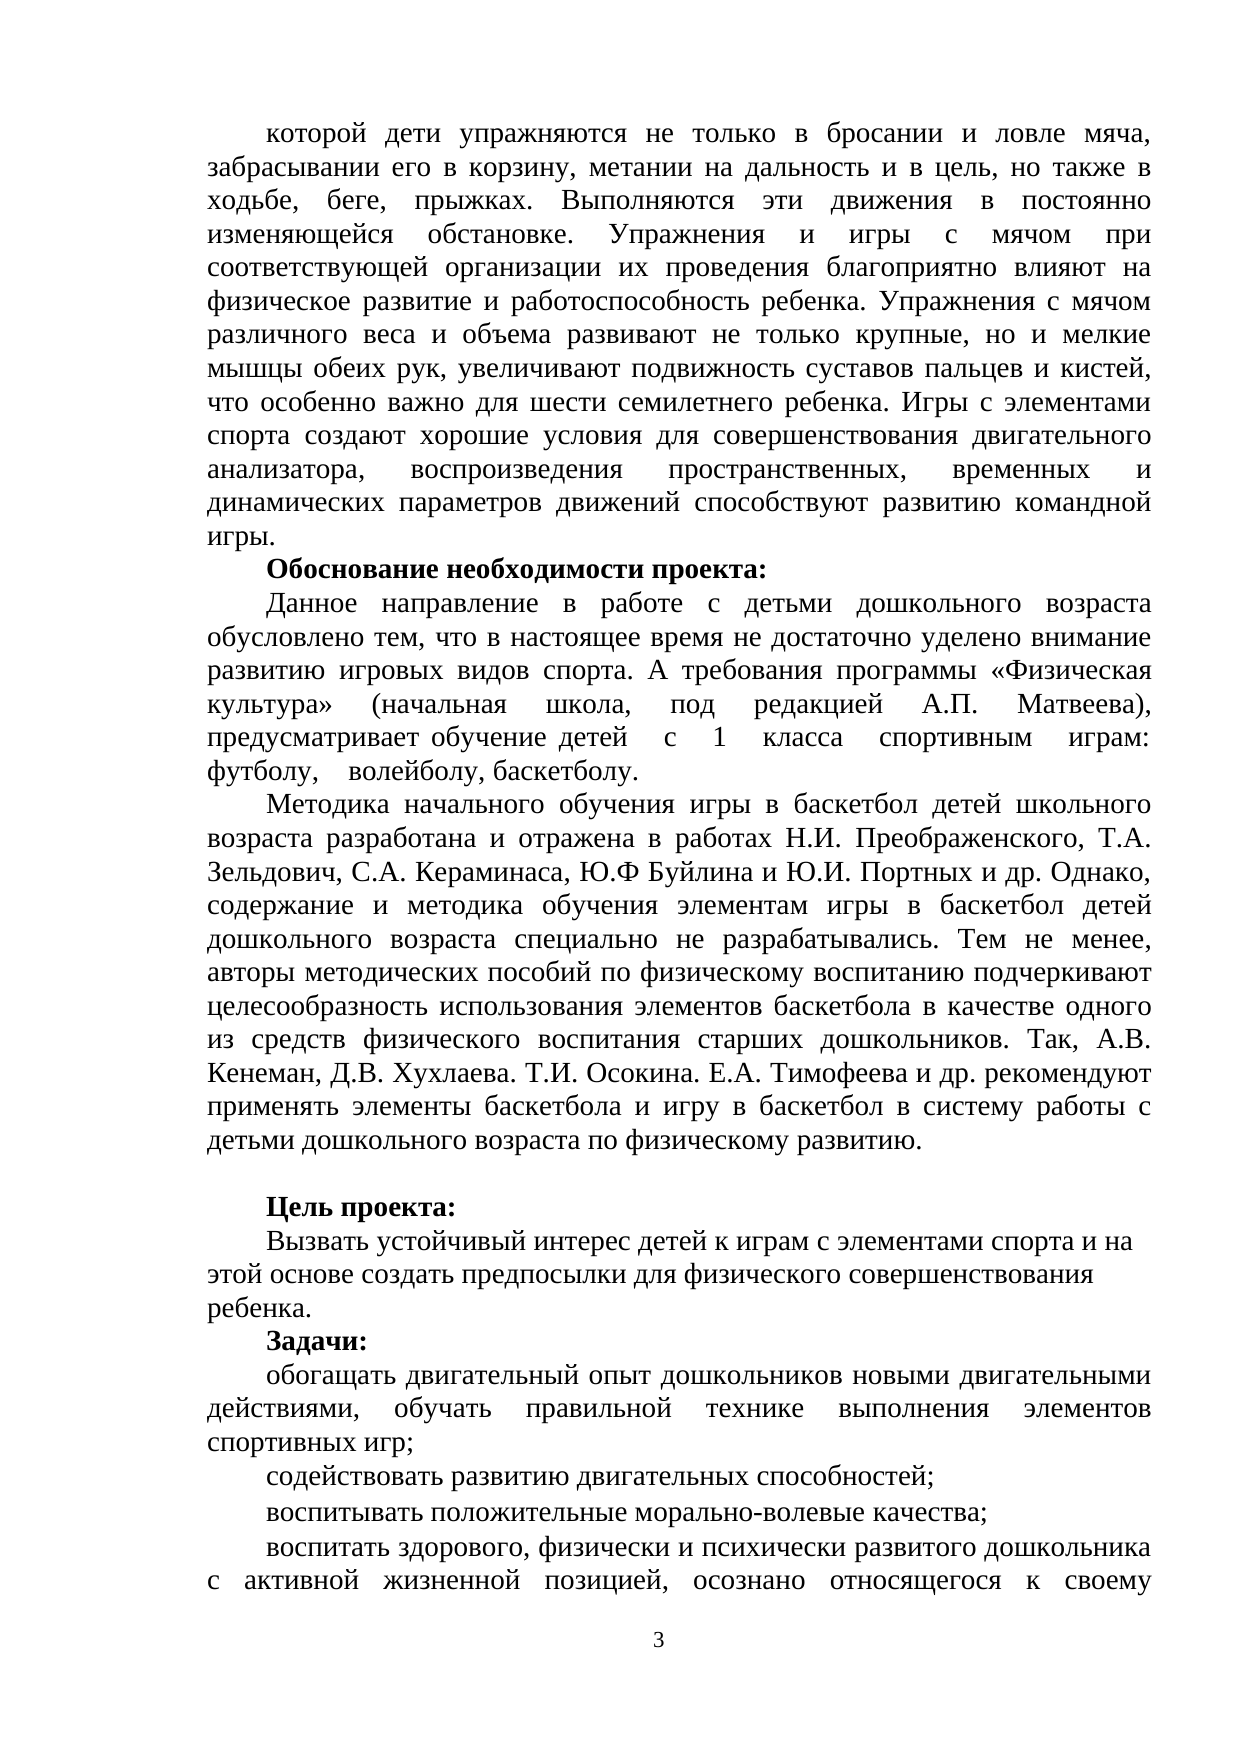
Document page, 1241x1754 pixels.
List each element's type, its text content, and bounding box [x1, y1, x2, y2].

text Данное направление в работе с детьми дошкольного возраста обусловлено тем, что в настоящее время не достаточно уделено внимание развитию игровых видов спорта. А требования программы «Физическая культура» (начальная школа, под редакцией А.П. Матвеева), предусматривает обучение детей с 1 класса спортивным играм: футболу, волейболу, баскетболу. [207, 585, 1152, 787]
list Вызвать устойчивый интерес детей к играм с элементами спорта и на этой основе создать предпосылки для физического совершенствования ребенка. [207, 1223, 1152, 1323]
text Задачи: [207, 1323, 1194, 1357]
text Обоснование необходимости проекта: [207, 552, 1194, 585]
text которой дети упражняются не только в бросании и ловле мяча, забрасывании его в корзину, метании на дальность и в цель, но также в ходьбе, беге, прыжках. Выполняются эти движения в постоянно изменяющейся обстановке. Упражнения и игры с мячом при соответствующей организации их проведения благоприятно влияют на физическое развитие и работоспособность ребенка. Упражнения с мячом различного веса и объема развивают не только крупные, но и мелкие мышцы обеих рук, увеличивают подвижность суставов пальцев и кистей, что особенно важно для шести семилетнего ребенка. Игры с элементами спорта создают хорошие условия для совершенствования двигательного анализатора, воспроизведения пространственных, временных и динамических параметров движений способствуют развитию командной игры. [207, 115, 1152, 551]
text Методика начального обучения игры в баскетбол детей школьного возраста разработана и отражена в работах Н.И. Преображенского, Т.А. Зельдович, С.А. Кераминаса, Ю.Ф Буйлина и Ю.И. Портных и др. Однако, содержание и методика обучения элементам игры в баскетбол детей дошкольного возраста специально не разрабатывались. Тем не менее, авторы методических пособий по физическому воспитанию подчеркивают целесообразность использования элементов баскетбола в качестве одного из средств физического воспитания старших дошкольников. Так, А.В. Кенеман, Д.В. Хухлаева. Т.И. Осокина. Е.А. Тимофеева и др. рекомендуют применять элементы баскетбола и игру в баскетбол в систему работы с детьми дошкольного возраста по физическому развитию. [207, 787, 1152, 1156]
list обогащать двигательный опыт дошкольников новыми двигательными действиями, обучать правильной технике выполнения элементов спортивных игр; [207, 1357, 1152, 1457]
list содействовать развитию двигательных способностей; [207, 1457, 1194, 1493]
text Цель проекта: [207, 1189, 1194, 1223]
list воспитывать положительные морально-волевые качества; [207, 1493, 1194, 1529]
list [207, 1529, 1152, 1596]
